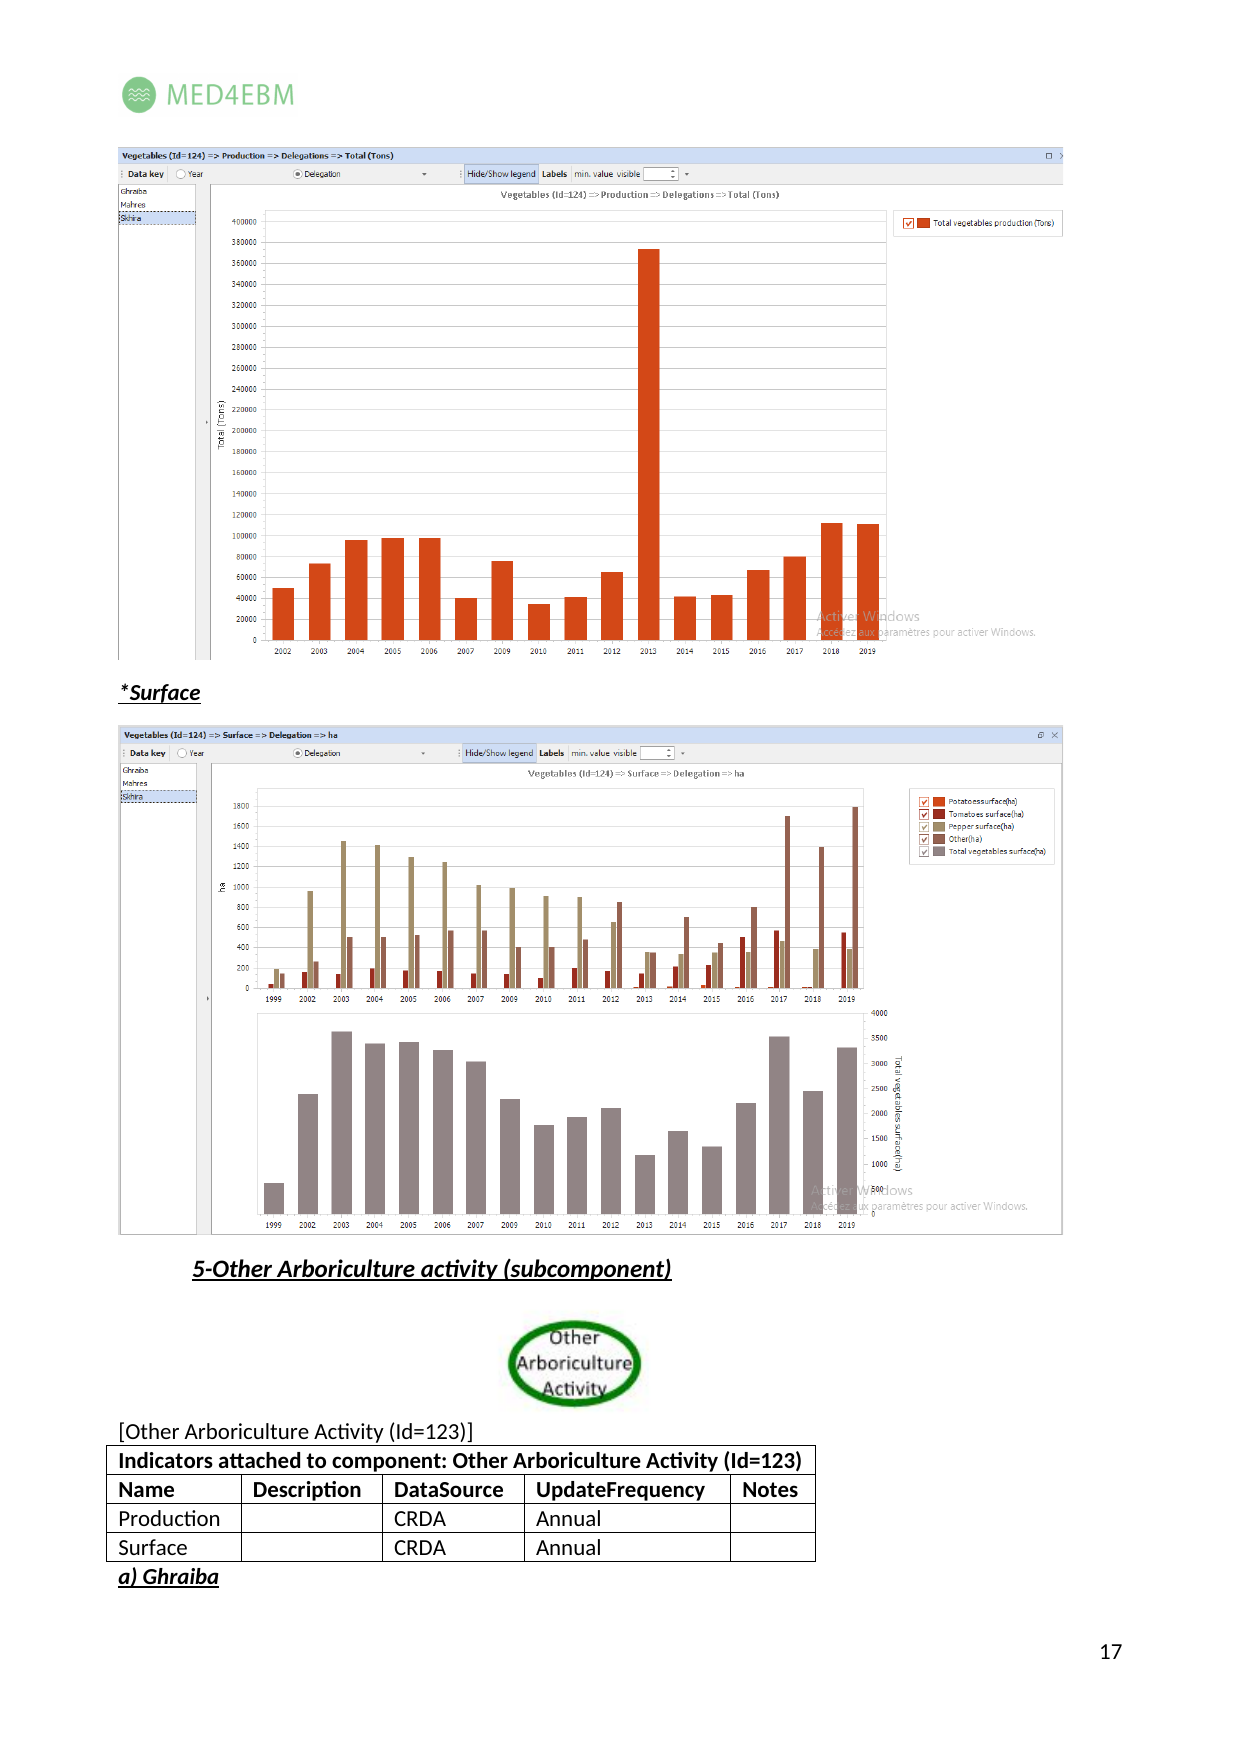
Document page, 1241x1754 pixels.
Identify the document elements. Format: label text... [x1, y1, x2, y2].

picture [118, 73, 298, 117]
picture [474, 1286, 674, 1440]
text *Surface [118, 678, 1122, 706]
table_cell UpdateFrequency [525, 1475, 730, 1503]
table_cell [731, 1504, 815, 1532]
subtitle 5-Other Arboriculture activity (subcomponent) [192, 1253, 1122, 1284]
table_cell Description [242, 1475, 382, 1503]
table_cell Annual [525, 1504, 730, 1532]
table_cell [242, 1533, 382, 1561]
table_cell Surface [107, 1533, 241, 1561]
table_cell [242, 1504, 382, 1532]
table_cell CRDA [383, 1504, 524, 1532]
text [Other Arboriculture Activity (Id=123)] [118, 1286, 1122, 1445]
picture [118, 147, 1064, 660]
text a) Ghraiba [118, 1562, 1122, 1590]
table_cell [731, 1533, 815, 1561]
table_cell Production [107, 1504, 241, 1532]
table_cell Name [107, 1475, 241, 1503]
table_header Indicators attached to component: Other Arboriculture Activity (Id=123) [107, 1446, 815, 1474]
picture [118, 725, 1064, 1235]
table_cell Annual [525, 1533, 730, 1561]
table_cell DataSource [383, 1475, 524, 1503]
table_cell Notes [731, 1475, 815, 1503]
table_cell CRDA [383, 1533, 524, 1561]
